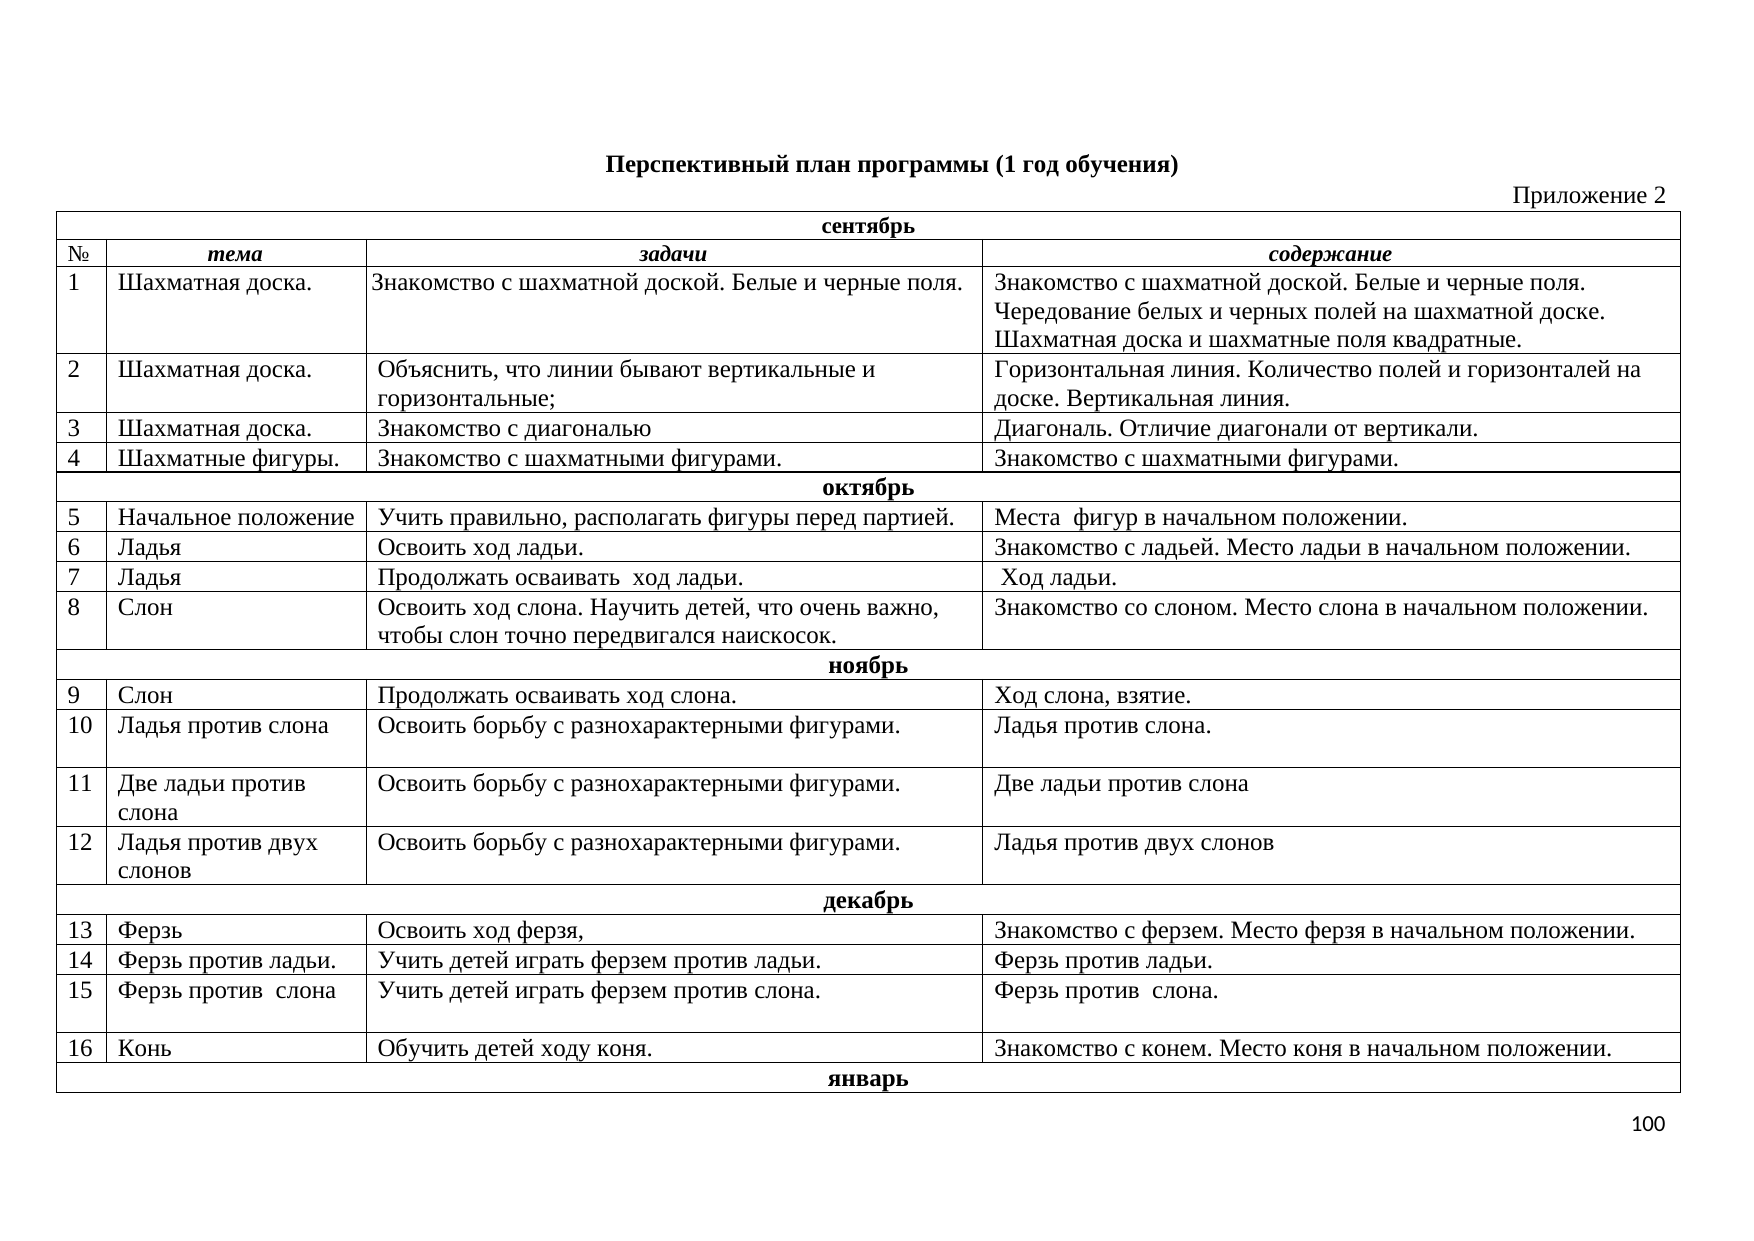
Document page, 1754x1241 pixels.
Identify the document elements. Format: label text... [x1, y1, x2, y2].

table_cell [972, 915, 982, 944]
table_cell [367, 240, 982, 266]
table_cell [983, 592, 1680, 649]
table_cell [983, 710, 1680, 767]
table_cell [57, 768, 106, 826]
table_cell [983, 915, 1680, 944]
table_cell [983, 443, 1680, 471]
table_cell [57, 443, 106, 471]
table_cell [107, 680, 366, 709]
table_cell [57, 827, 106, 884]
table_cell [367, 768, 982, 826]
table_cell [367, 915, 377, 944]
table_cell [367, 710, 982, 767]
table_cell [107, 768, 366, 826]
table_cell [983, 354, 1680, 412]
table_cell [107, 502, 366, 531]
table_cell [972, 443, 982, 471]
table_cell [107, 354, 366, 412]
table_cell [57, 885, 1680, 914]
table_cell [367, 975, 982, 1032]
text Перспективный план программы (1 год обучения) [118, 149, 1666, 178]
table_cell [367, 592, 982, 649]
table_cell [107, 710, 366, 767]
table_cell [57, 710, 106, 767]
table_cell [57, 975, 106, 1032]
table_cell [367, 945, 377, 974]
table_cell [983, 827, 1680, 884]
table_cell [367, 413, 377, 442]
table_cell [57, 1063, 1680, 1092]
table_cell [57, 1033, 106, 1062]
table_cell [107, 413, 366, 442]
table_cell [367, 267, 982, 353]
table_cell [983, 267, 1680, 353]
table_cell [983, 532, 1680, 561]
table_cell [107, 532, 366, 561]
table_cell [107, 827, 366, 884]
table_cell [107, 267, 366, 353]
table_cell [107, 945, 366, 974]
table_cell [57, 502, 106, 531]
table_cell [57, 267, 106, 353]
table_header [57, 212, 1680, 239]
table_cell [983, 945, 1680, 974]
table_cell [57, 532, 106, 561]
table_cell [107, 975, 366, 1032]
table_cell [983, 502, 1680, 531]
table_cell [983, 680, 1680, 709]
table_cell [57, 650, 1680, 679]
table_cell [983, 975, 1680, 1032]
text Приложение 2 [118, 180, 1666, 209]
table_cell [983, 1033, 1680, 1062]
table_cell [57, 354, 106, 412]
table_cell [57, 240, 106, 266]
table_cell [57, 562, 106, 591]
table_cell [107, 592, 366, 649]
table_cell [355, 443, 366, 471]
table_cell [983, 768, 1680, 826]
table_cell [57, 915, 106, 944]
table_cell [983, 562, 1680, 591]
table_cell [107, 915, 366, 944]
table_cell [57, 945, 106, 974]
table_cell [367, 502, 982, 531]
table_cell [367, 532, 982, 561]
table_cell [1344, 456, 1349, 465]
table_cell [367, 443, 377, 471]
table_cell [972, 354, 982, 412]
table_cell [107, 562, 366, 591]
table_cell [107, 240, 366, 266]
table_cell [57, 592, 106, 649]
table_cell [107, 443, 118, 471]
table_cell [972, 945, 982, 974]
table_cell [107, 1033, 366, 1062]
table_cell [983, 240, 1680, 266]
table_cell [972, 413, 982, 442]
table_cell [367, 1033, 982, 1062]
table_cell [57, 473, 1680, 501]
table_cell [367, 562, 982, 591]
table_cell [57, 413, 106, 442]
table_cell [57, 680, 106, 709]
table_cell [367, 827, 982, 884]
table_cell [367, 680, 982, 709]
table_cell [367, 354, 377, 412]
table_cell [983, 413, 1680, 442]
